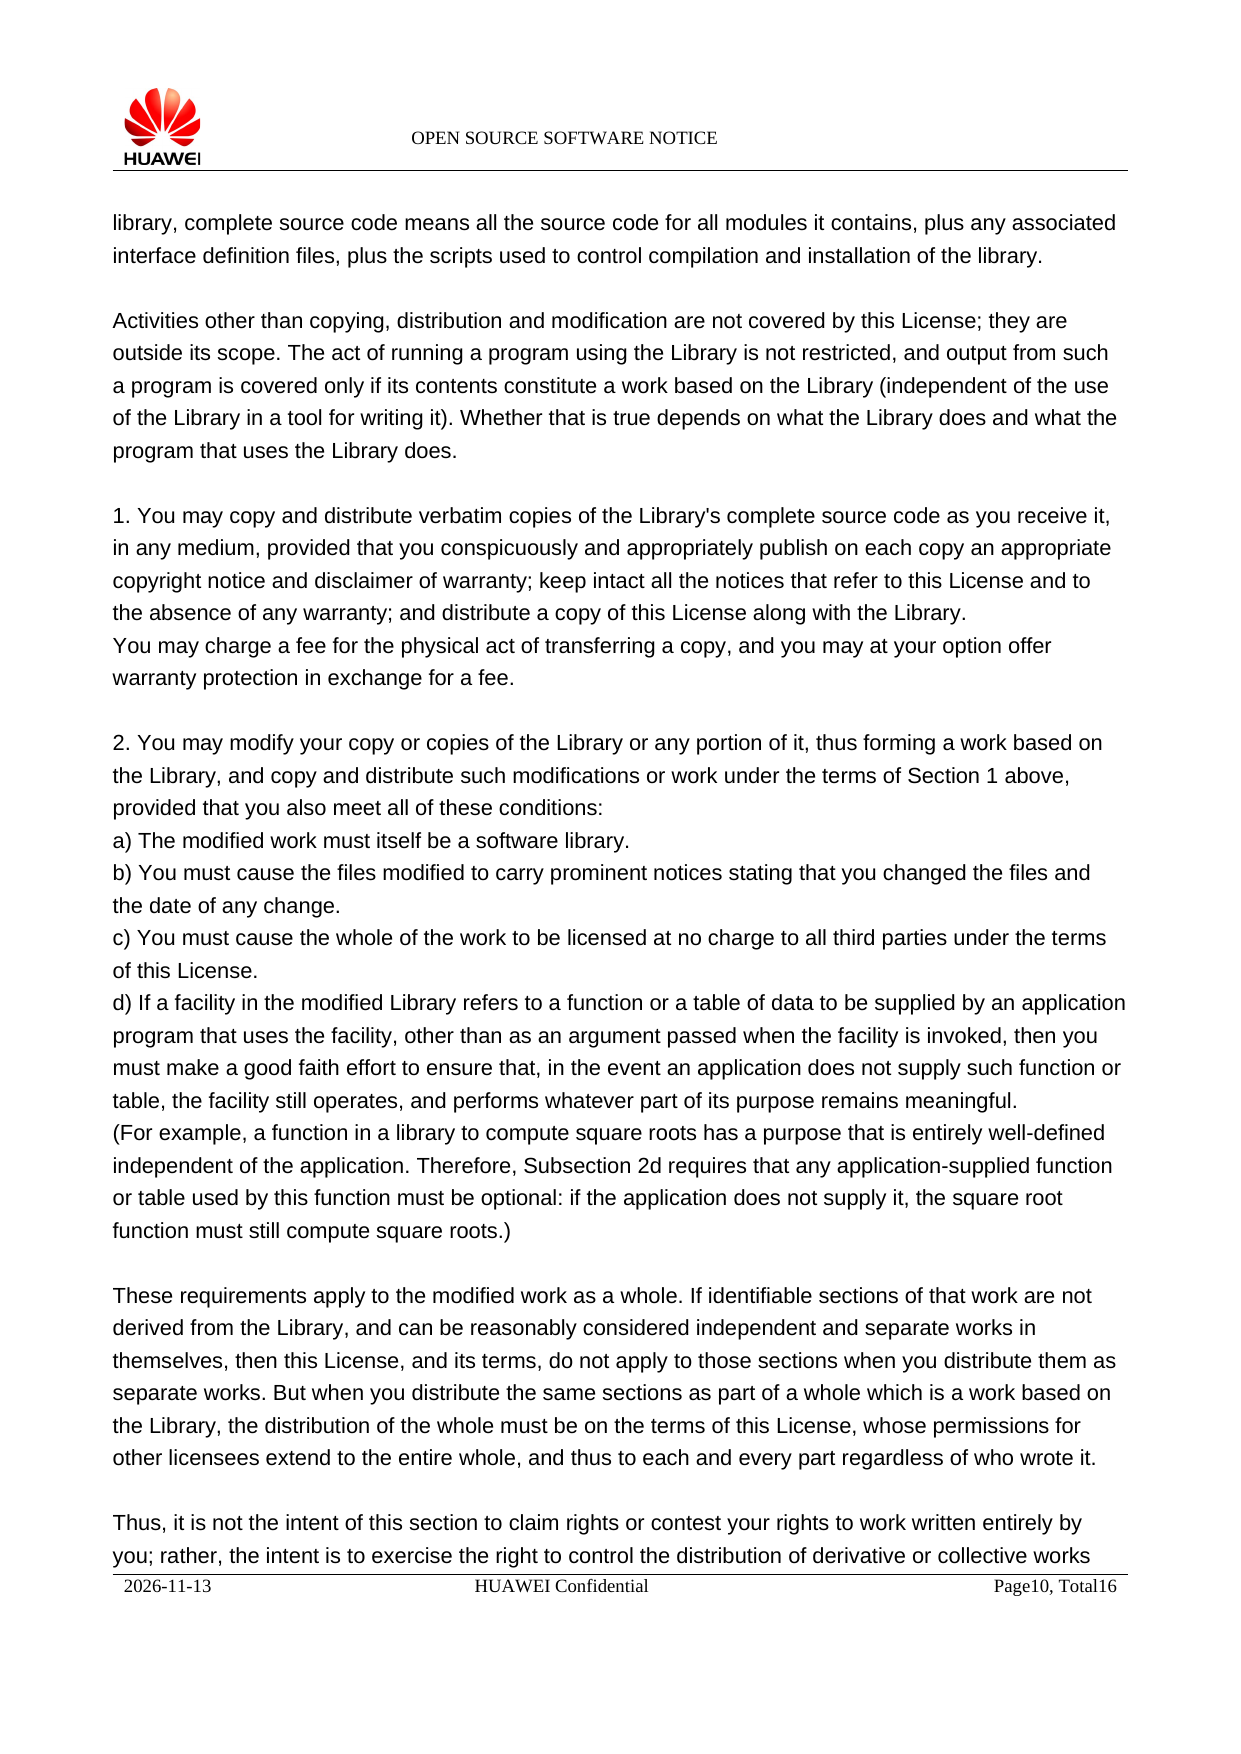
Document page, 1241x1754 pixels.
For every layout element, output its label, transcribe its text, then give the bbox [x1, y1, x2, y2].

text You may charge a fee for the physical act of transferring a copy, and you may at your option offer warranty protection in exchange for a fee. [112, 629, 1128, 694]
text (For example, a function in a library to compute square roots has a purpose that is entirely well-defined independent of the application. Therefore, Subsection 2d requires that any application-supplied function or table used by this function must be optional: if the application does not supply it, the square root function must still compute square roots.) [112, 1116, 1128, 1246]
text a) The modified work must itself be a software library. [112, 824, 1128, 856]
text b) You must cause the files modified to carry prominent notices stating that you changed the files and the date of any change. [112, 856, 1128, 921]
text 2. You may modify your copy or copies of the Library or any portion of it, thus forming a work based on the Library, and copy and distribute such modifications or work under the terms of Section 1 above, provided that you also meet all of these conditions: [112, 726, 1128, 824]
text c) You must cause the whole of the work to be licensed at no charge to all third parties under the terms of this License. [112, 921, 1128, 986]
text d) If a facility in the modified Library refers to a function or a table of data to be supplied by an application program that uses the facility, other than as an argument passed when the facility is invoked, then you must make a good faith effort to ensure that, in the event an application does not supply such function or table, the facility still operates, and performs whatever part of its purpose remains meaningful. [112, 986, 1128, 1116]
text These requirements apply to the modified work as a whole. If identifiable sections of that work are not derived from the Library, and can be reasonably considered independent and separate works in themselves, then this License, and its terms, do not apply to those sections when you distribute them as separate works. But when you distribute the same sections as part of a whole which is a work based on the Library, the distribution of the whole must be on the terms of this License, whose permissions for other licensees extend to the entire whole, and thus to each and every part regardless of who wrote it. [112, 1279, 1128, 1474]
picture [124, 88, 201, 165]
text Activities other than copying, distribution and modification are not covered by this License; they are outside its scope. The act of running a program using the Library is not restricted, and output from such a program is covered only if its contents constitute a work based on the Library (independent of the use of the Library in a tool for writing it). Whether that is true depends on what the Library does and what the program that uses the Library does. [112, 304, 1128, 466]
text 1. You may copy and distribute verbatim copies of the Library's complete source code as you receive it, in any medium, provided that you conspicuously and appropriately publish on each copy an appropriate copyright notice and disclaimer of warranty; keep intact all the notices that refer to this License and to the absence of any warranty; and distribute a copy of this License along with the Library. [112, 499, 1128, 629]
